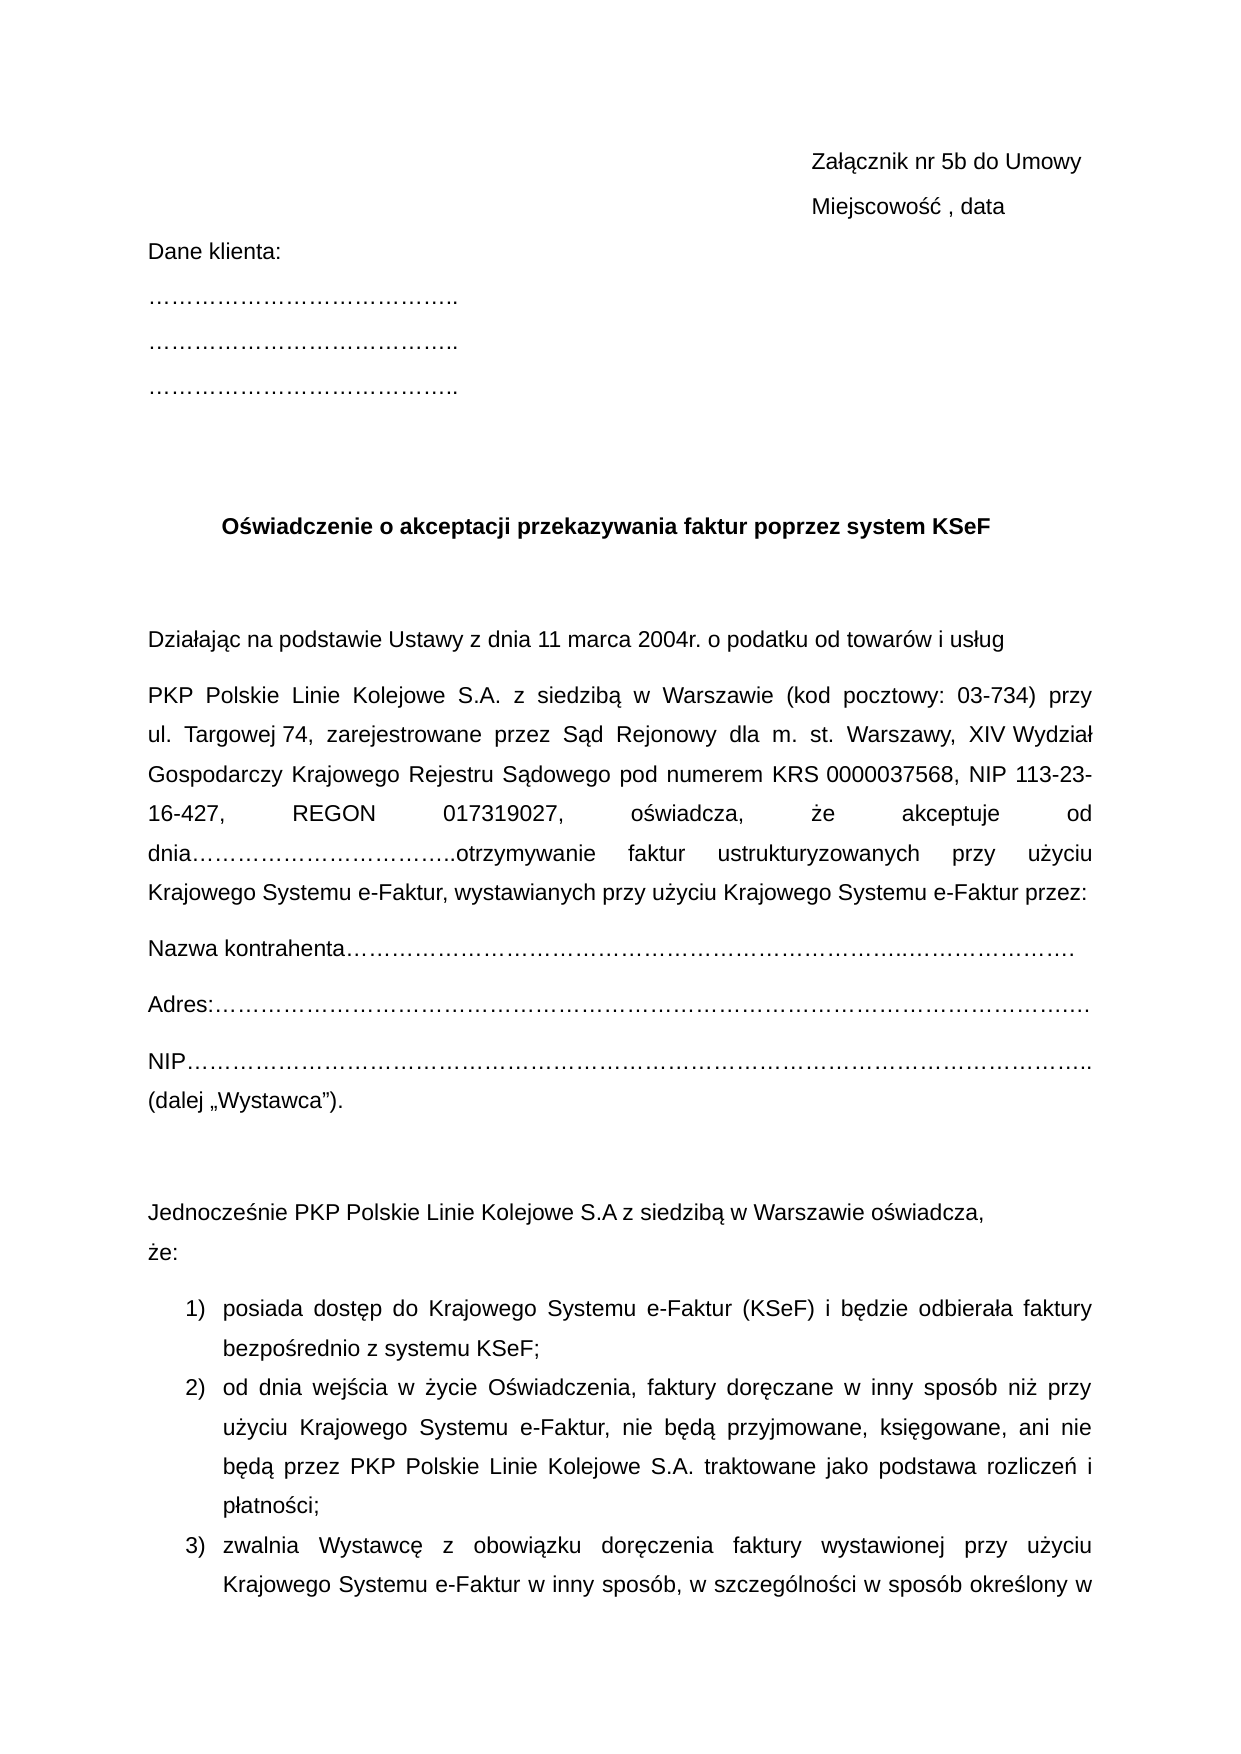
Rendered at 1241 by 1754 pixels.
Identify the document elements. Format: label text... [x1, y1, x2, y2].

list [185, 1532, 1093, 1598]
text Załącznik nr 5b do Umowy [738, 148, 1093, 174]
list posiada dostęp do Krajowego Systemu e-Faktur (KSeF) i będzie odbierała faktury bezpośrednio z systemu KSeF; [185, 1295, 1093, 1361]
text Dane klienta: [148, 238, 1093, 264]
text Jednocześnie PKP Polskie Linie Kolejowe S.A z siedzibą w Warszawie oświadcza, że: [148, 1199, 1093, 1265]
text Miejscowość , data [738, 193, 1093, 219]
text Nazwa kontrahenta………………………………………………………………..…………………. [148, 935, 1093, 962]
text ………………………………….. [148, 283, 1093, 309]
text PKP Polskie Linie Kolejowe S.A. z siedzibą w Warszawie (kod pocztowy: 03-734) przy ul. Targowej 74, zarejestrowane przez Sąd Rejonowy dla m. st. Warszawy, XIV Wydział Gospodarczy Krajowego Rejestru Sądowego pod numerem KRS 0000037568, NIP 113-23-16-427, REGON 017319027, oświadcza, że akceptuje od dnia……………………………..otrzymywanie faktur ustrukturyzowanych przy użyciu Krajowego Systemu e-Faktur, wystawianych przy użyciu Krajowego Systemu e-Faktur przez: [148, 682, 1093, 906]
text ………………………………….. [148, 328, 1093, 354]
list od dnia wejścia w życie Oświadczenia, faktury doręczane w inny sposób niż przy użyciu Krajowego Systemu e-Faktur, nie będą przyjmowane, księgowane, ani nie będą przez PKP Polskie Linie Kolejowe S.A. traktowane jako podstawa rozliczeń i płatności; [185, 1374, 1093, 1519]
text ………………………………….. [148, 373, 1093, 399]
text Oświadczenie o akceptacji przekazywania faktur poprzez system KSeF [148, 513, 1093, 540]
text Działając na podstawie Ustawy z dnia 11 marca 2004r. o podatku od towarów i usług [148, 626, 1093, 652]
text NIP………………………………………………………………………………………………………..(dalej „Wystawca”). [148, 1048, 1093, 1113]
text Adres:………………………………………………………………………………………………….… [148, 991, 1093, 1018]
